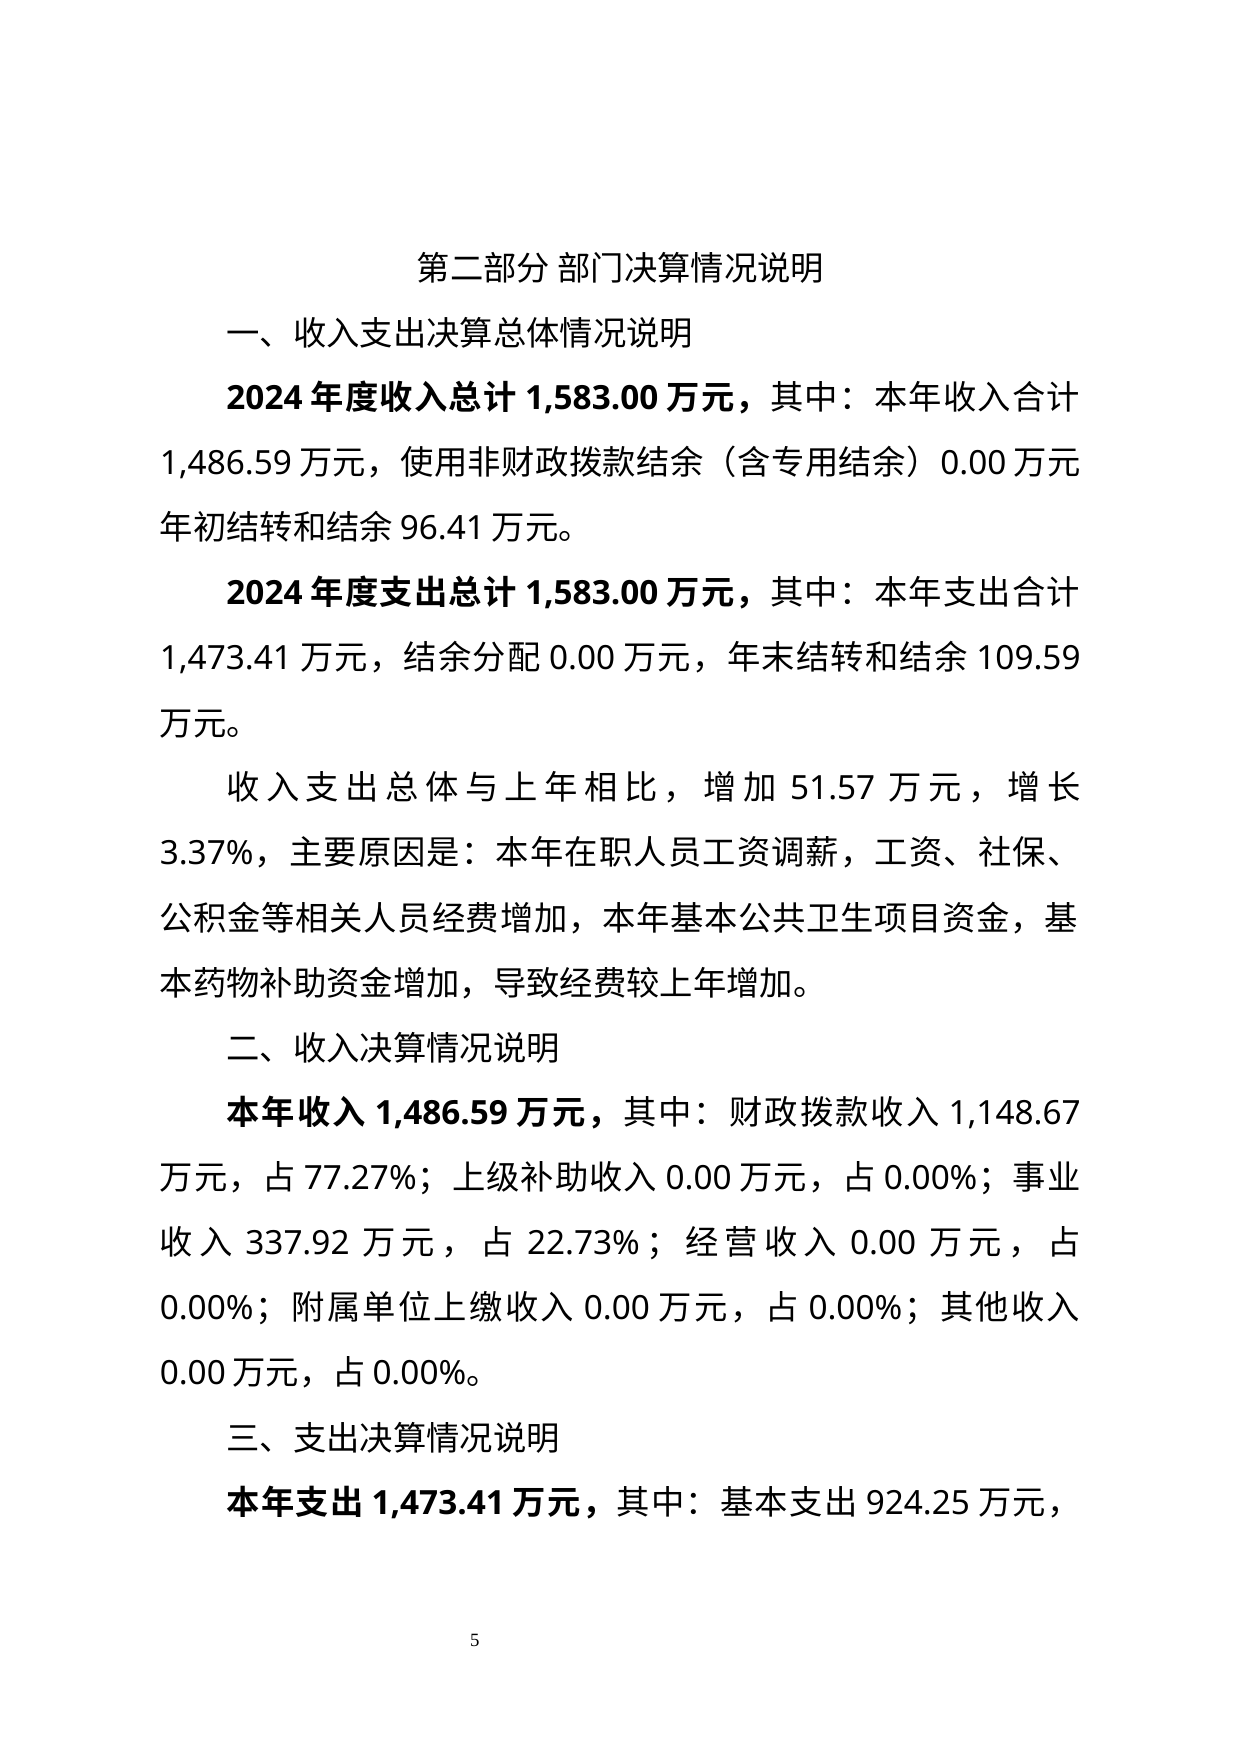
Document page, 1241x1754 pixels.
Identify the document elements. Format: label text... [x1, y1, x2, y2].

text 二、收入决算情况说明 [159, 1013, 1081, 1078]
text 2024年度支出总计1,583.00万元，其中：本年支出合计1,473.41万元，结余分配0.00万元，年末结转和结余109.59万元。 [159, 558, 1081, 753]
text 2024年度收入总计1,583.00万元，其中：本年收入合计1,486.59万元，使用非财政拨款结余（含专用结余）0.00万元，年初结转和结余96.41万元。 [159, 363, 1081, 558]
text 收入支出总体与上年相比，增加51.57万元，增长3.37%，主要原因是：本年在职人员工资调薪，工资、社保、公积金等相关人员经费增加，本年基本公共卫生项目资金，基本药物补助资金增加，导致经费较上年增加。 [159, 753, 1081, 1013]
text 三、支出决算情况说明 [159, 1403, 1081, 1468]
text 一、收入支出决算总体情况说明 [159, 298, 1081, 363]
text 第二部分 部门决算情况说明 [159, 233, 1081, 298]
text 本年收入1,486.59万元，其中：财政拨款收入1,148.67万元，占77.27%；上级补助收入0.00万元，占0.00%；事业收入337.92万元，占22.73%；经营收入0.00万元，占0.00%；附属单位上缴收入0.00万元，占0.00%；其他收入0.00万元，占0.00%。 [159, 1078, 1081, 1403]
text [159, 1468, 1081, 1533]
